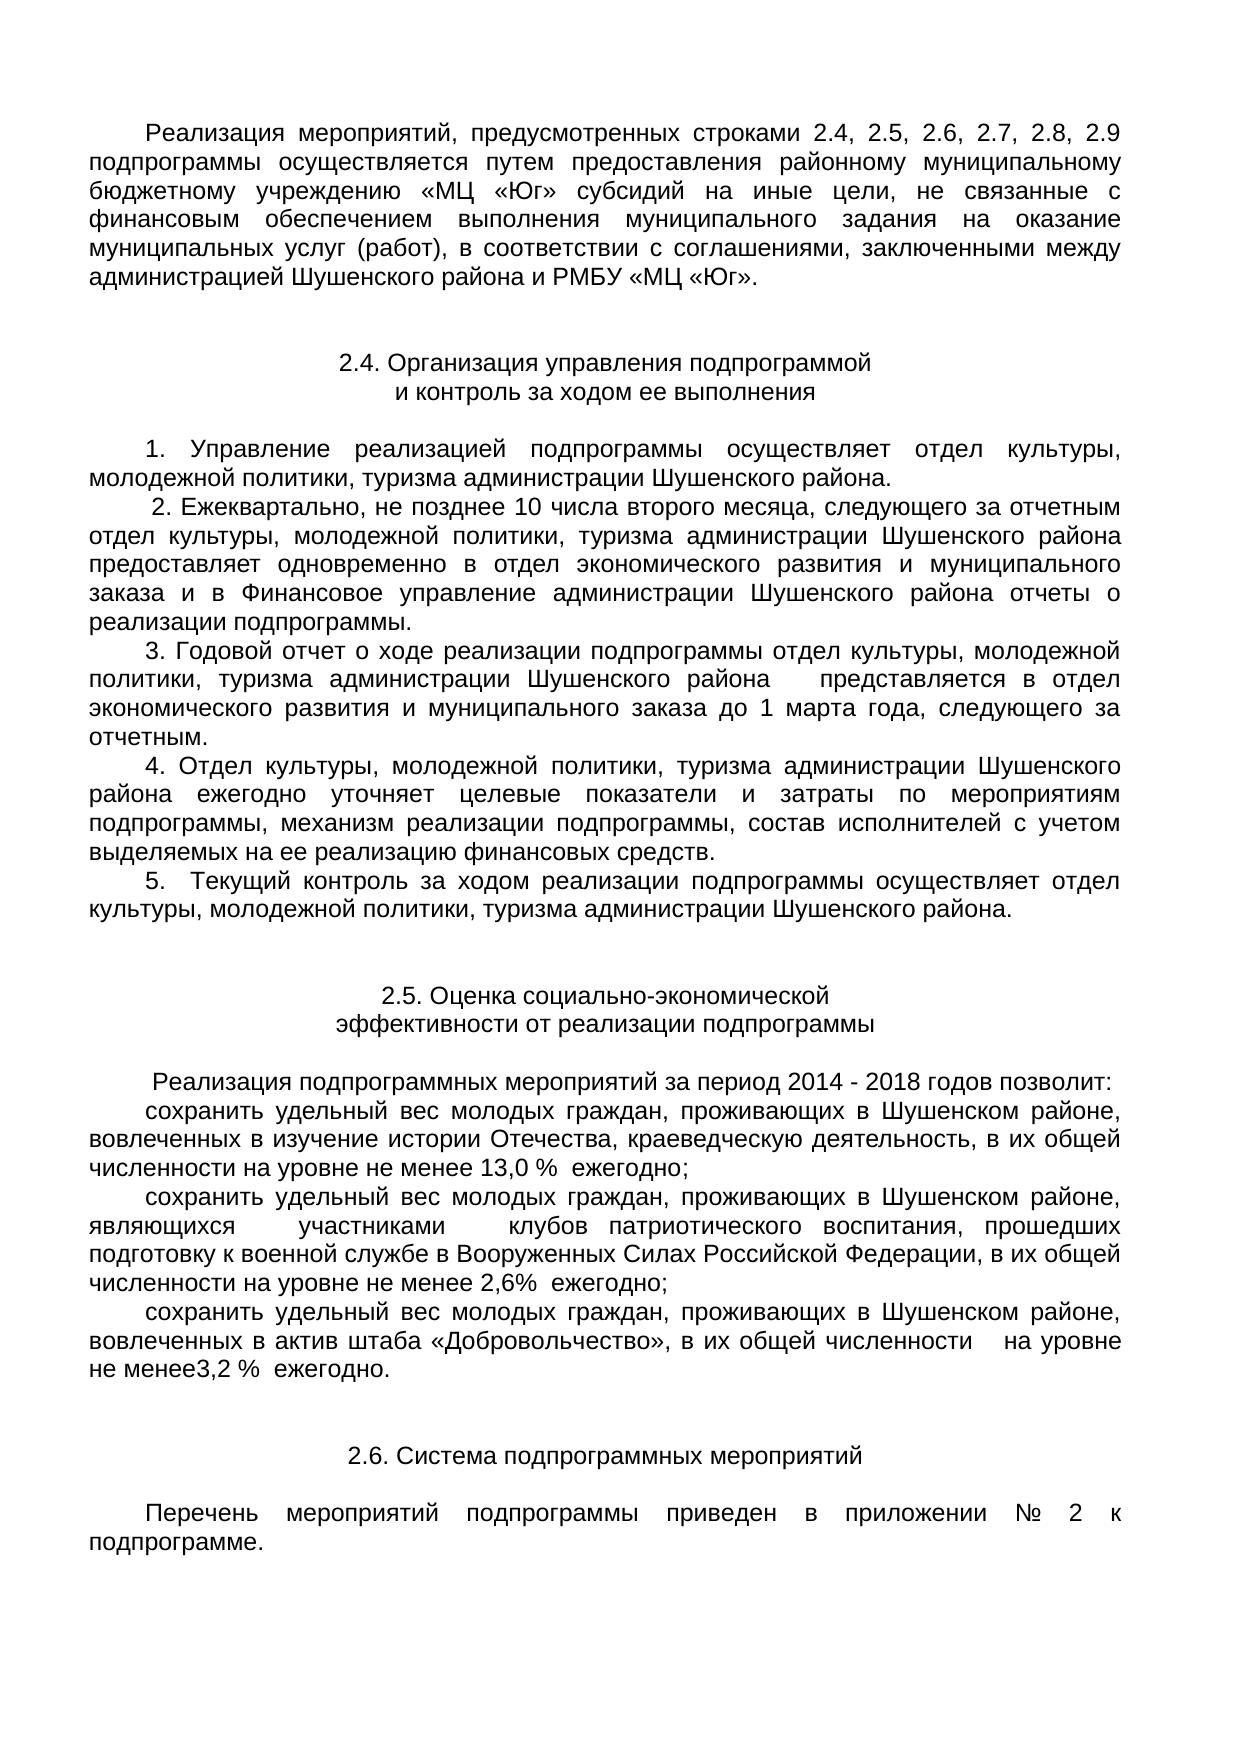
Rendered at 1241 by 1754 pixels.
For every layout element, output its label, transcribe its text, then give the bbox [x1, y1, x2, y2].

text эффективности от реализации подпрограммы [89, 1009, 1122, 1038]
text 2. Ежеквартально, не позднее 10 числа второго месяца, следующего за отчетным отдел культуры, молодежной политики, туризма администрации Шушенского района предоставляет одновременно в отдел экономического развития и муниципального заказа и в Финансовое управление администрации Шушенского района отчеты о реализации подпрограммы. [89, 492, 1122, 636]
text сохранить удельный вес молодых граждан, проживающих в Шушенском районе, вовлеченных в изучение истории Отечества, краеведческую деятельность, в их общей численности на уровне не менее 13,0 % ежегодно; [89, 1096, 1122, 1182]
text 2.4. Организация управления подпрограммой [89, 348, 1122, 377]
text Реализация мероприятий, предусмотренных строками 2.4, 2.5, 2.6, 2.7, 2.8, 2.9 подпрограммы осуществляется путем предоставления районному муниципальному бюджетному учреждению «МЦ «Юг» субсидий на иные цели, не связанные с финансовым обеспечением выполнения муниципального задания на оказание муниципальных услуг (работ), в соответствии с соглашениями, заключенными между администрацией Шушенского района и РМБУ «МЦ «Юг». [89, 118, 1122, 291]
text 1. Управление реализацией подпрограммы осуществляет отдел культуры, молодежной политики, туризма администрации Шушенского района. [89, 434, 1122, 492]
text 5. Текущий контроль за ходом реализации подпрограммы осуществляет отдел культуры, молодежной политики, туризма администрации Шушенского района. [89, 866, 1122, 923]
text Реализация подпрограммных мероприятий за период 2014 - 2018 годов позволит: [89, 1067, 1122, 1096]
text сохранить удельный вес молодых граждан, проживающих в Шушенском районе, являющихся участниками клубов патриотического воспитания, прошедших подготовку к военной службе в Вооруженных Силах Российской Федерации, в их общей численности на уровне не менее 2,6% ежегодно; [89, 1182, 1122, 1297]
text 2.6. Система подпрограммных мероприятий [89, 1441, 1122, 1469]
text и контроль за ходом ее выполнения [89, 377, 1122, 406]
text 4. Отдел культуры, молодежной политики, туризма администрации Шушенского района ежегодно уточняет целевые показатели и затраты по мероприятиям подпрограммы, механизм реализации подпрограммы, состав исполнителей с учетом выделяемых на ее реализацию финансовых средств. [89, 751, 1122, 866]
text сохранить удельный вес молодых граждан, проживающих в Шушенском районе, вовлеченных в актив штаба «Добровольчество», в их общей численности на уровне не менее3,2 % ежегодно. [89, 1297, 1122, 1383]
text 2.5. Оценка социально-экономической [89, 981, 1122, 1009]
text Перечень мероприятий подпрограммы приведен в приложении № 2 к подпрограмме. [89, 1498, 1122, 1556]
text 3. Годовой отчет о ходе реализации подпрограммы отдел культуры, молодежной политики, туризма администрации Шушенского района представляется в отдел экономического развития и муниципального заказа до 1 марта года, следующего за отчетным. [89, 636, 1122, 751]
